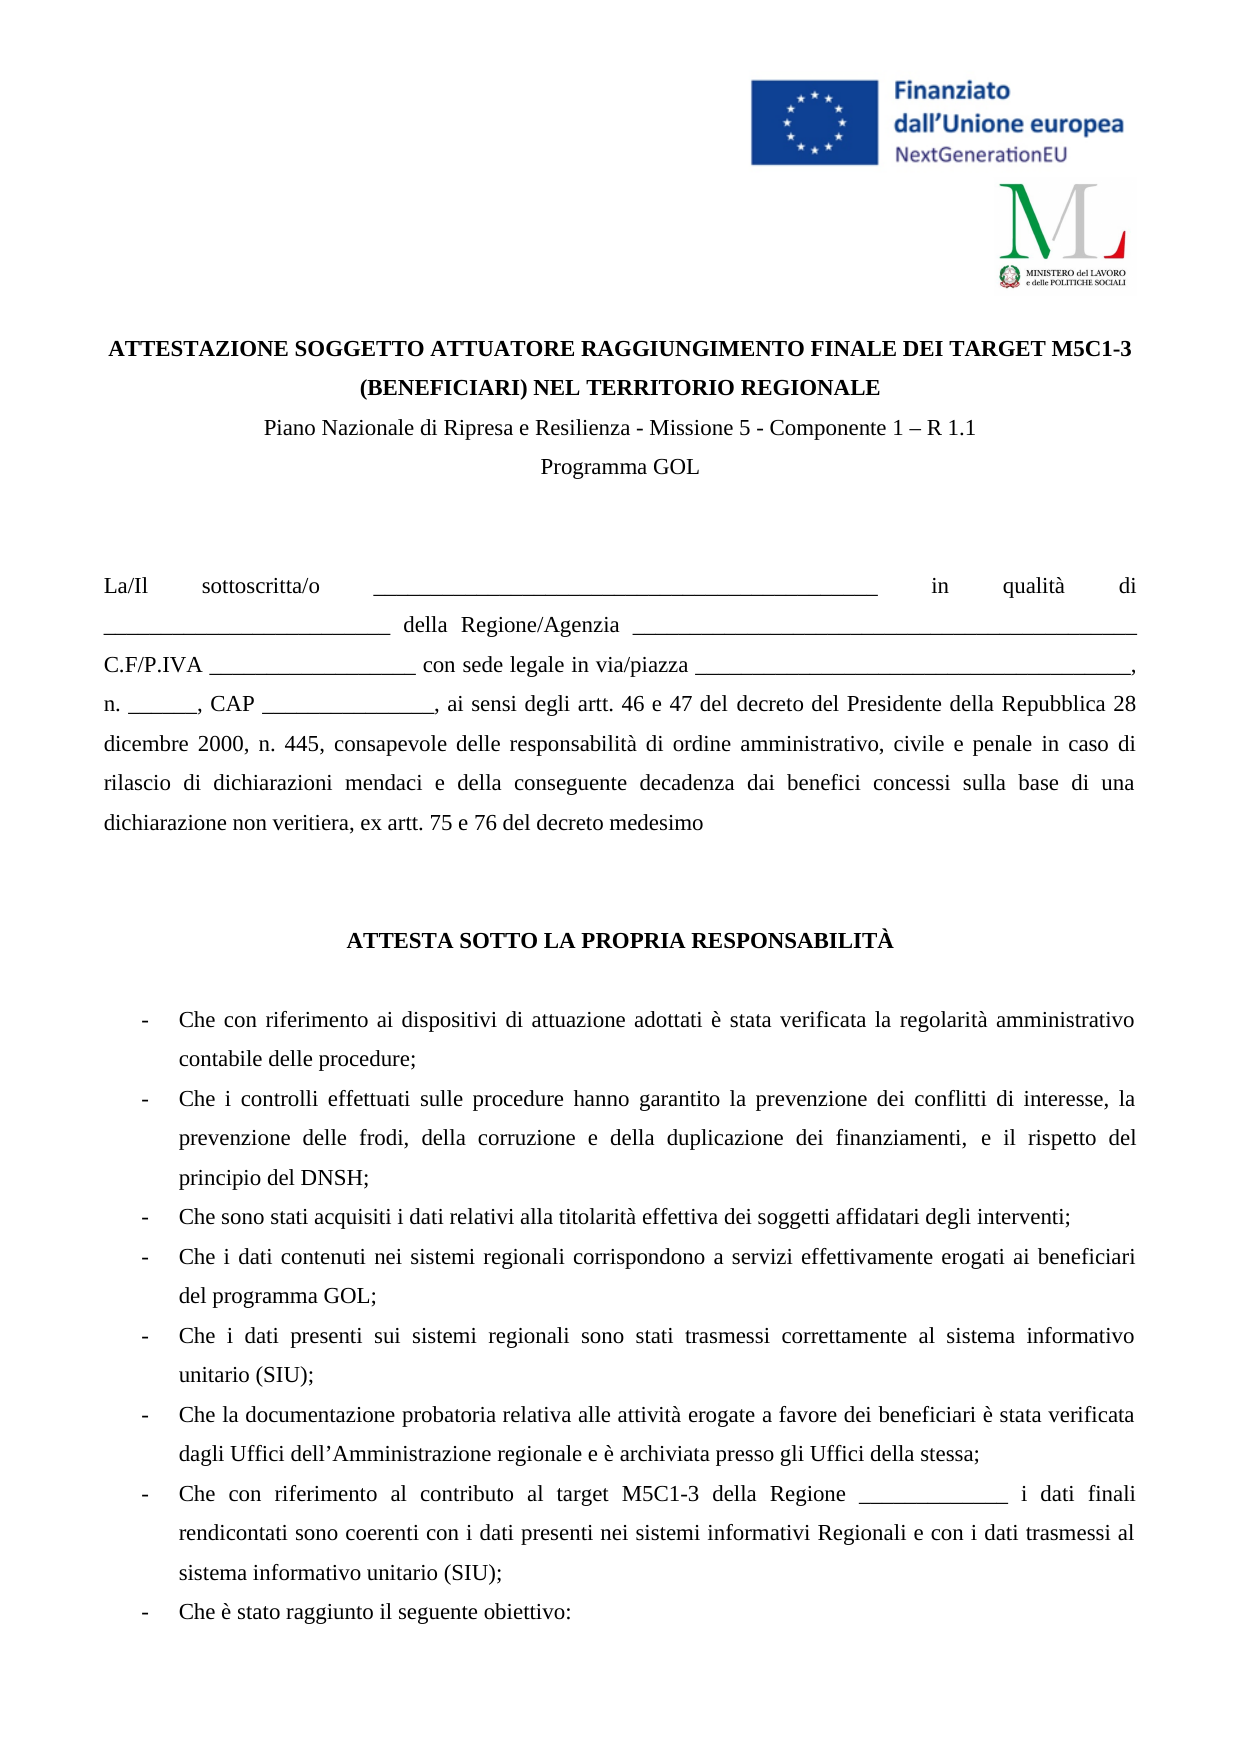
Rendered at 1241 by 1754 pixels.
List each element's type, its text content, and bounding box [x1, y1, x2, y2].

text ATTESTAZIONE SOGGETTO ATTUATORE RAGGIUNGIMENTO FINALE DEI TARGET M5C1-3 (BENEFICIARI) NEL TERRITORIO REGIONALE [103, 335, 1137, 401]
list Che è stato raggiunto il seguente obiettivo: [141, 1598, 1137, 1624]
text La/Il sottoscritta/o ____________________________________________ in qualità di _________________________ della Regione/Agenzia ____________________________________________ C.F/P.IVA __________________ con sede legale in via/piazza ______________________________________, n. ______, CAP _______________, ai sensi degli artt. 46 e 47 del decreto del Presidente della Repubblica 28 dicembre 2000, n. 445, consapevole delle responsabilità di ordine amministrativo, civile e penale in caso di rilascio di dichiarazioni mendaci e della conseguente decadenza dai benefici concessi sulla base di una dichiarazione non veritiera, ex artt. 75 e 76 del decreto medesimo [103, 572, 1137, 835]
list Che la documentazione probatoria relativa alle attività erogate a favore dei beneficiari è stata verificata dagli Uffici dell’Amministrazione regionale e è archiviata presso gli Uffici della stessa; [141, 1401, 1137, 1467]
text Piano Nazionale di Ripresa e Resilienza - Missione 5 - Componente 1 – R 1.1 [103, 414, 1137, 440]
list Che i dati presenti sui sistemi regionali sono stati trasmessi correttamente al sistema informativo unitario (SIU); [141, 1322, 1137, 1388]
list Che con riferimento al contributo al target M5C1-3 della Regione _____________ i dati finali rendicontati sono coerenti con i dati presenti nei sistemi informativi Regionali e con i dati trasmessi al sistema informativo unitario (SIU); [141, 1480, 1137, 1585]
text Programma GOL [103, 453, 1137, 479]
text ATTESTA SOTTO LA PROPRIA RESPONSABILITÀ [103, 927, 1137, 953]
list Che sono stati acquisiti i dati relativi alla titolarità effettiva dei soggetti affidatari degli interventi; [141, 1203, 1137, 1230]
list Che i controlli effettuati sulle procedure hanno garantito la prevenzione dei conflitti di interesse, la prevenzione delle frodi, della corruzione e della duplicazione dei finanziamenti, e il rispetto del principio del DNSH; [141, 1085, 1137, 1190]
picture [740, 59, 1138, 296]
list Che con riferimento ai dispositivi di attuazione adottati è stata verificata la regolarità amministrativo contabile delle procedure; [141, 1006, 1137, 1072]
list Che i dati contenuti nei sistemi regionali corrispondono a servizi effettivamente erogati ai beneficiari del programma GOL; [141, 1243, 1137, 1309]
